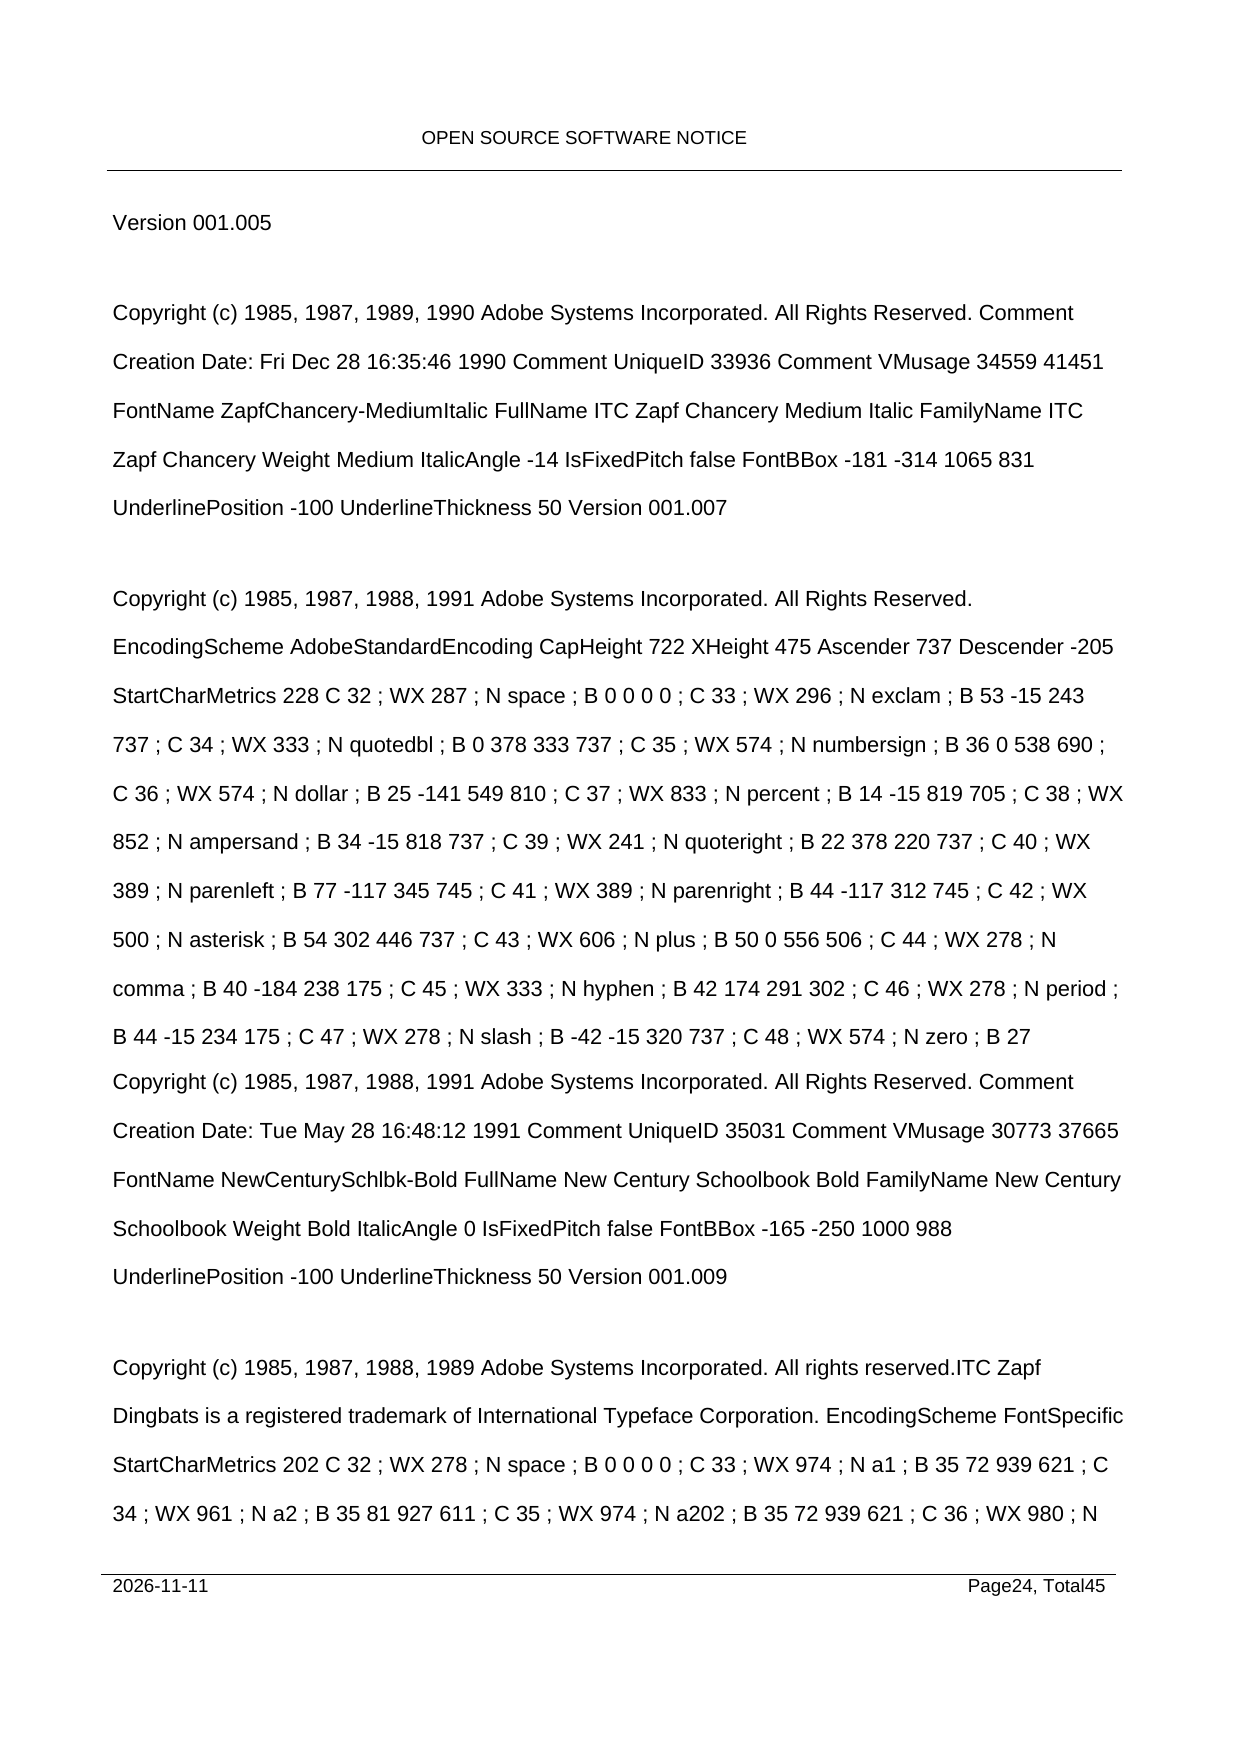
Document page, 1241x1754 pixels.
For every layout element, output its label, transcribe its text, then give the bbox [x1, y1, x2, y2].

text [112, 206, 1128, 239]
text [112, 1351, 1128, 1529]
text Copyright (c) 1985, 1987, 1988, 1991 Adobe Systems Incorporated. All Rights Reserved. EncodingScheme AdobeStandardEncoding CapHeight 722 XHeight 475 Ascender 737 Descender -205 StartCharMetrics 228 C 32 ; WX 287 ; N space ; B 0 0 0 0 ; C 33 ; WX 296 ; N exclam ; B 53 -15 243 737 ; C 34 ; WX 333 ; N quotedbl ; B 0 378 333 737 ; C 35 ; WX 574 ; N numbersign ; B 36 0 538 690 ; C 36 ; WX 574 ; N dollar ; B 25 -141 549 810 ; C 37 ; WX 833 ; N percent ; B 14 -15 819 705 ; C 38 ; WX 852 ; N ampersand ; B 34 -15 818 737 ; C 39 ; WX 241 ; N quoteright ; B 22 378 220 737 ; C 40 ; WX 389 ; N parenleft ; B 77 -117 345 745 ; C 41 ; WX 389 ; N parenright ; B 44 -117 312 745 ; C 42 ; WX 500 ; N asterisk ; B 54 302 446 737 ; C 43 ; WX 606 ; N plus ; B 50 0 556 506 ; C 44 ; WX 278 ; N comma ; B 40 -184 238 175 ; C 45 ; WX 333 ; N hyphen ; B 42 174 291 302 ; C 46 ; WX 278 ; N period ; B 44 -15 234 175 ; C 47 ; WX 278 ; N slash ; B -42 -15 320 737 ; C 48 ; WX 574 ; N zero ; B 27 [112, 582, 1128, 1053]
text Copyright (c) 1985, 1987, 1988, 1991 Adobe Systems Incorporated. All Rights Reserved. Comment Creation Date: Tue May 28 16:48:12 1991 Comment UniqueID 35031 Comment VMusage 30773 37665 FontName NewCenturySchlbk-Bold FullName New Century Schoolbook Bold FamilyName New Century Schoolbook Weight Bold ItalicAngle 0 IsFixedPitch false FontBBox -165 -250 1000 988 UnderlinePosition -100 UnderlineThickness 50 Version 001.009 [112, 1066, 1128, 1293]
text Copyright (c) 1985, 1987, 1989, 1990 Adobe Systems Incorporated. All Rights Reserved. Comment Creation Date: Fri Dec 28 16:35:46 1990 Comment UniqueID 33936 Comment VMusage 34559 41451 FontName ZapfChancery-MediumItalic FullName ITC Zapf Chancery Medium Italic FamilyName ITC Zapf Chancery Weight Medium ItalicAngle -14 IsFixedPitch false FontBBox -181 -314 1065 831 UnderlinePosition -100 UnderlineThickness 50 Version 001.007 [112, 297, 1128, 524]
